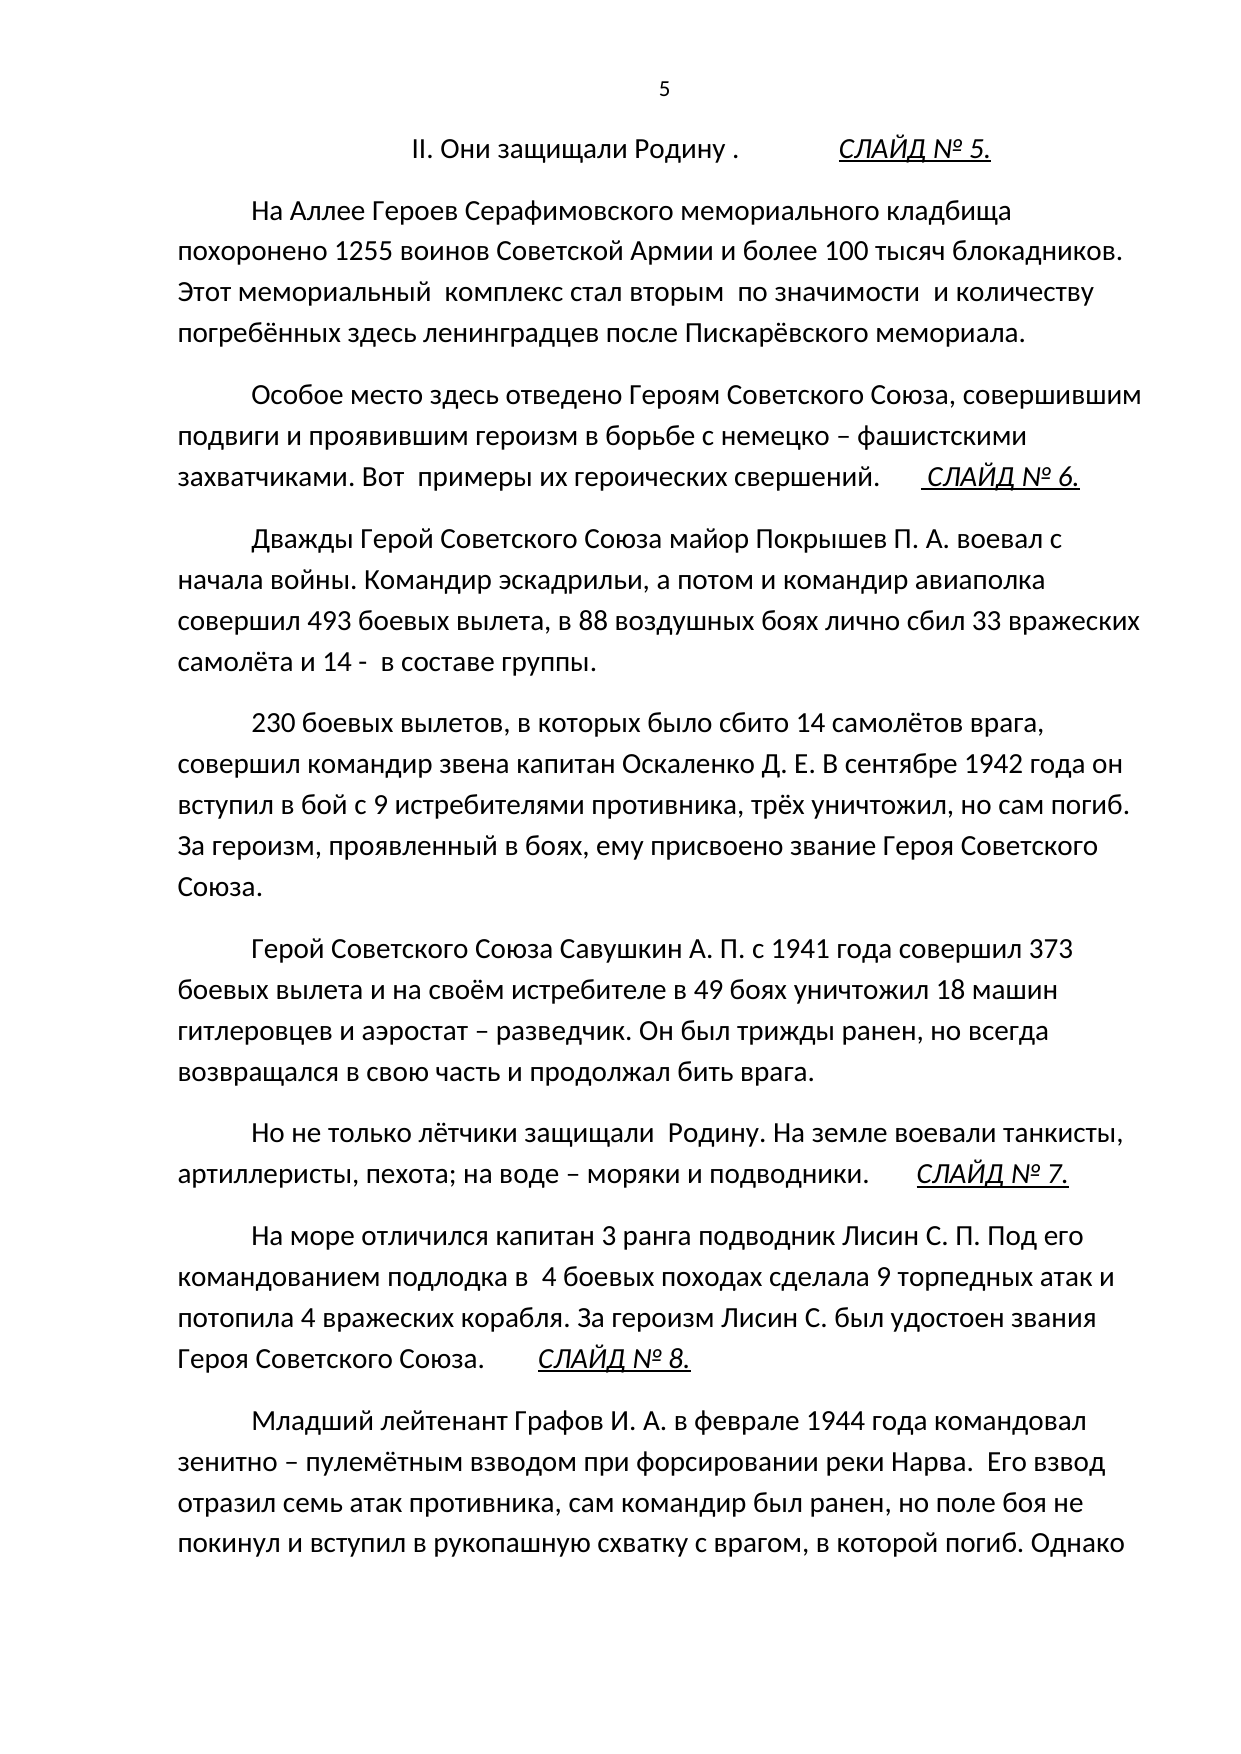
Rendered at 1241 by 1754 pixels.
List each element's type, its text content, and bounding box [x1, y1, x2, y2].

text Но не только лётчики защищали Родину. На земле воевали танкисты, артиллеристы, пехота; на воде – моряки и подводники. СЛАЙД № 7. [177, 1114, 1152, 1191]
text Дважды Герой Советского Союза майор Покрышев П. А. воевал с начала войны. Командир эскадрильи, а потом и командир авиаполка совершил 493 боевых вылета, в 88 воздушных боях лично сбил 33 вражеских самолёта и 14 - в составе группы. [177, 520, 1152, 678]
text II. Они защищали Родину . СЛАЙД № 5. [177, 130, 1152, 165]
text На море отличился капитан 3 ранга подводник Лисин С. П. Под его командованием подлодка в 4 боевых походах сделала 9 торпедных атак и потопила 4 вражеских корабля. За героизм Лисин С. был удостоен звания Героя Советского Союза. СЛАЙД № 8. [177, 1217, 1152, 1376]
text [177, 1402, 1152, 1560]
text Герой Советского Союза Савушкин А. П. с 1941 года совершил 373 боевых вылета и на своём истребителе в 49 боях уничтожил 18 машин гитлеровцев и аэростат – разведчик. Он был трижды ранен, но всегда возвращался в свою часть и продолжал бить врага. [177, 930, 1152, 1088]
text На Аллее Героев Серафимовского мемориального кладбища похоронено 1255 воинов Советской Армии и более 100 тысяч блокадников. Этот мемориальный комплекс стал вторым по значимости и количеству погребённых здесь ленинградцев после Пискарёвского мемориала. [177, 192, 1152, 350]
text Особое место здесь отведено Героям Советского Союза, совершившим подвиги и проявившим героизм в борьбе с немецко – фашистскими захватчиками. Вот примеры их героических свершений. СЛАЙД № 6. [177, 376, 1152, 494]
text 230 боевых вылетов, в которых было сбито 14 самолётов врага, совершил командир звена капитан Оскаленко Д. Е. В сентябре 1942 года он вступил в бой с 9 истребителями противника, трёх уничтожил, но сам погиб. За героизм, проявленный в боях, ему присвоено звание Героя Советского Союза. [177, 704, 1152, 904]
